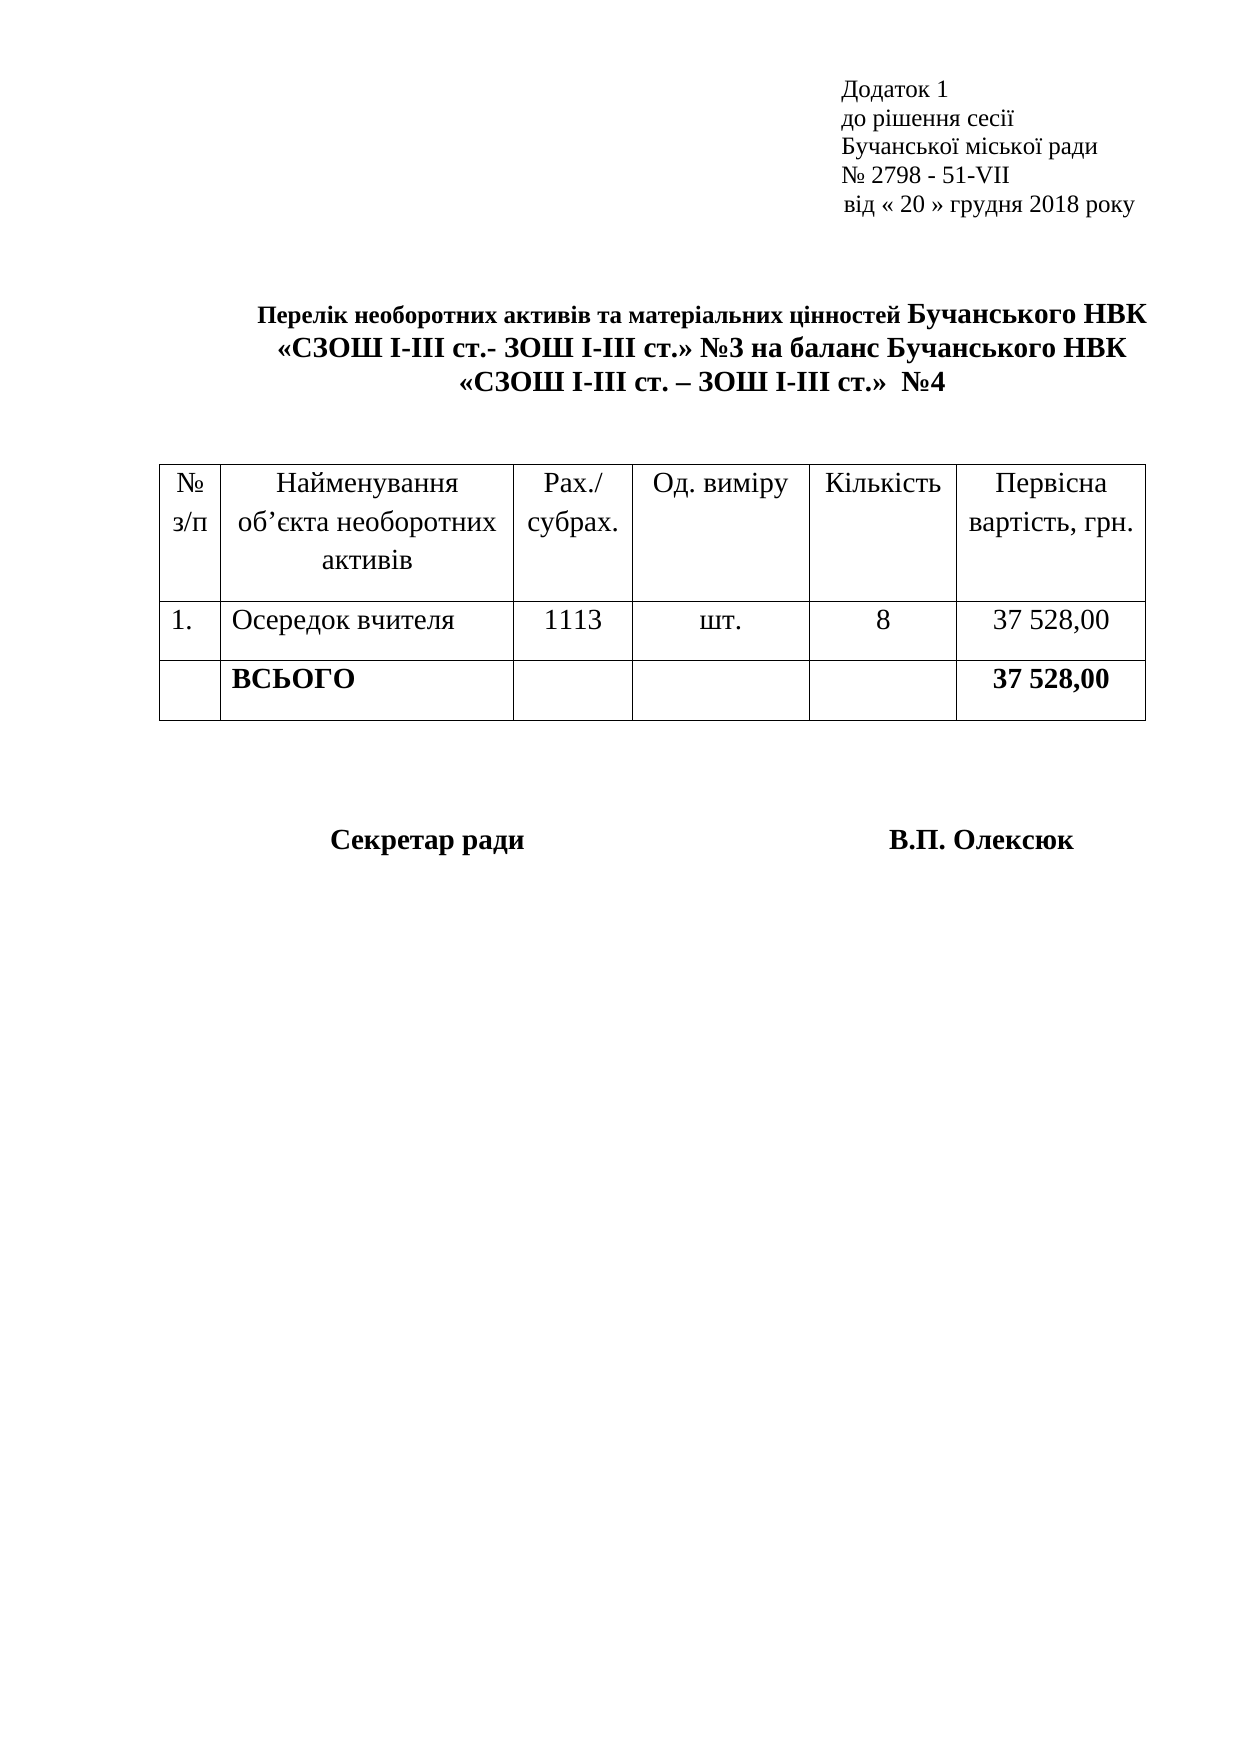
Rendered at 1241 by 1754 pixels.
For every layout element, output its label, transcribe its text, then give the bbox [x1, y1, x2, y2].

table_cell [810, 661, 956, 720]
table_header Од. виміру [633, 465, 809, 601]
table_cell 37 528,00 [957, 602, 1145, 660]
table_cell 37 528,00 [957, 661, 1145, 720]
table_cell [514, 661, 632, 720]
table_cell [633, 661, 809, 720]
table_cell 1113 [514, 602, 632, 660]
text до рішення сесії [841, 103, 1152, 131]
table_header Рах./ субрах. [514, 465, 632, 601]
table_cell шт. [633, 602, 809, 660]
table_header Первісна вартість, грн. [957, 465, 1145, 601]
table_header Кількість [810, 465, 956, 601]
text № 2798 - 51-VII [841, 160, 1152, 189]
table_cell 1. [160, 602, 220, 660]
list Перелік необоротних активів та матеріальних цінностей Бучанського НВК «СЗОШ І-ІІІ ст.- ЗОШ І-ІІІ ст.» №3 на баланс Бучанського НВК «СЗОШ І-ІІІ ст. – ЗОШ І-ІІІ ст.» №4 [252, 297, 1152, 397]
table_cell Осередок вчителя [221, 602, 513, 660]
table_cell ВСЬОГО [221, 661, 513, 720]
table_cell 8 [810, 602, 956, 660]
list Секретар ради В.П. Олексюк [252, 822, 1152, 856]
table_header № з/п [160, 465, 220, 601]
text від « 20 » грудня 2018 року [767, 189, 1152, 218]
table_cell [160, 661, 220, 720]
table_header Найменування об’єкта необоротних активів [221, 465, 513, 601]
text Додаток 1 [841, 74, 1152, 103]
text Бучанської міської ради [841, 131, 1152, 160]
